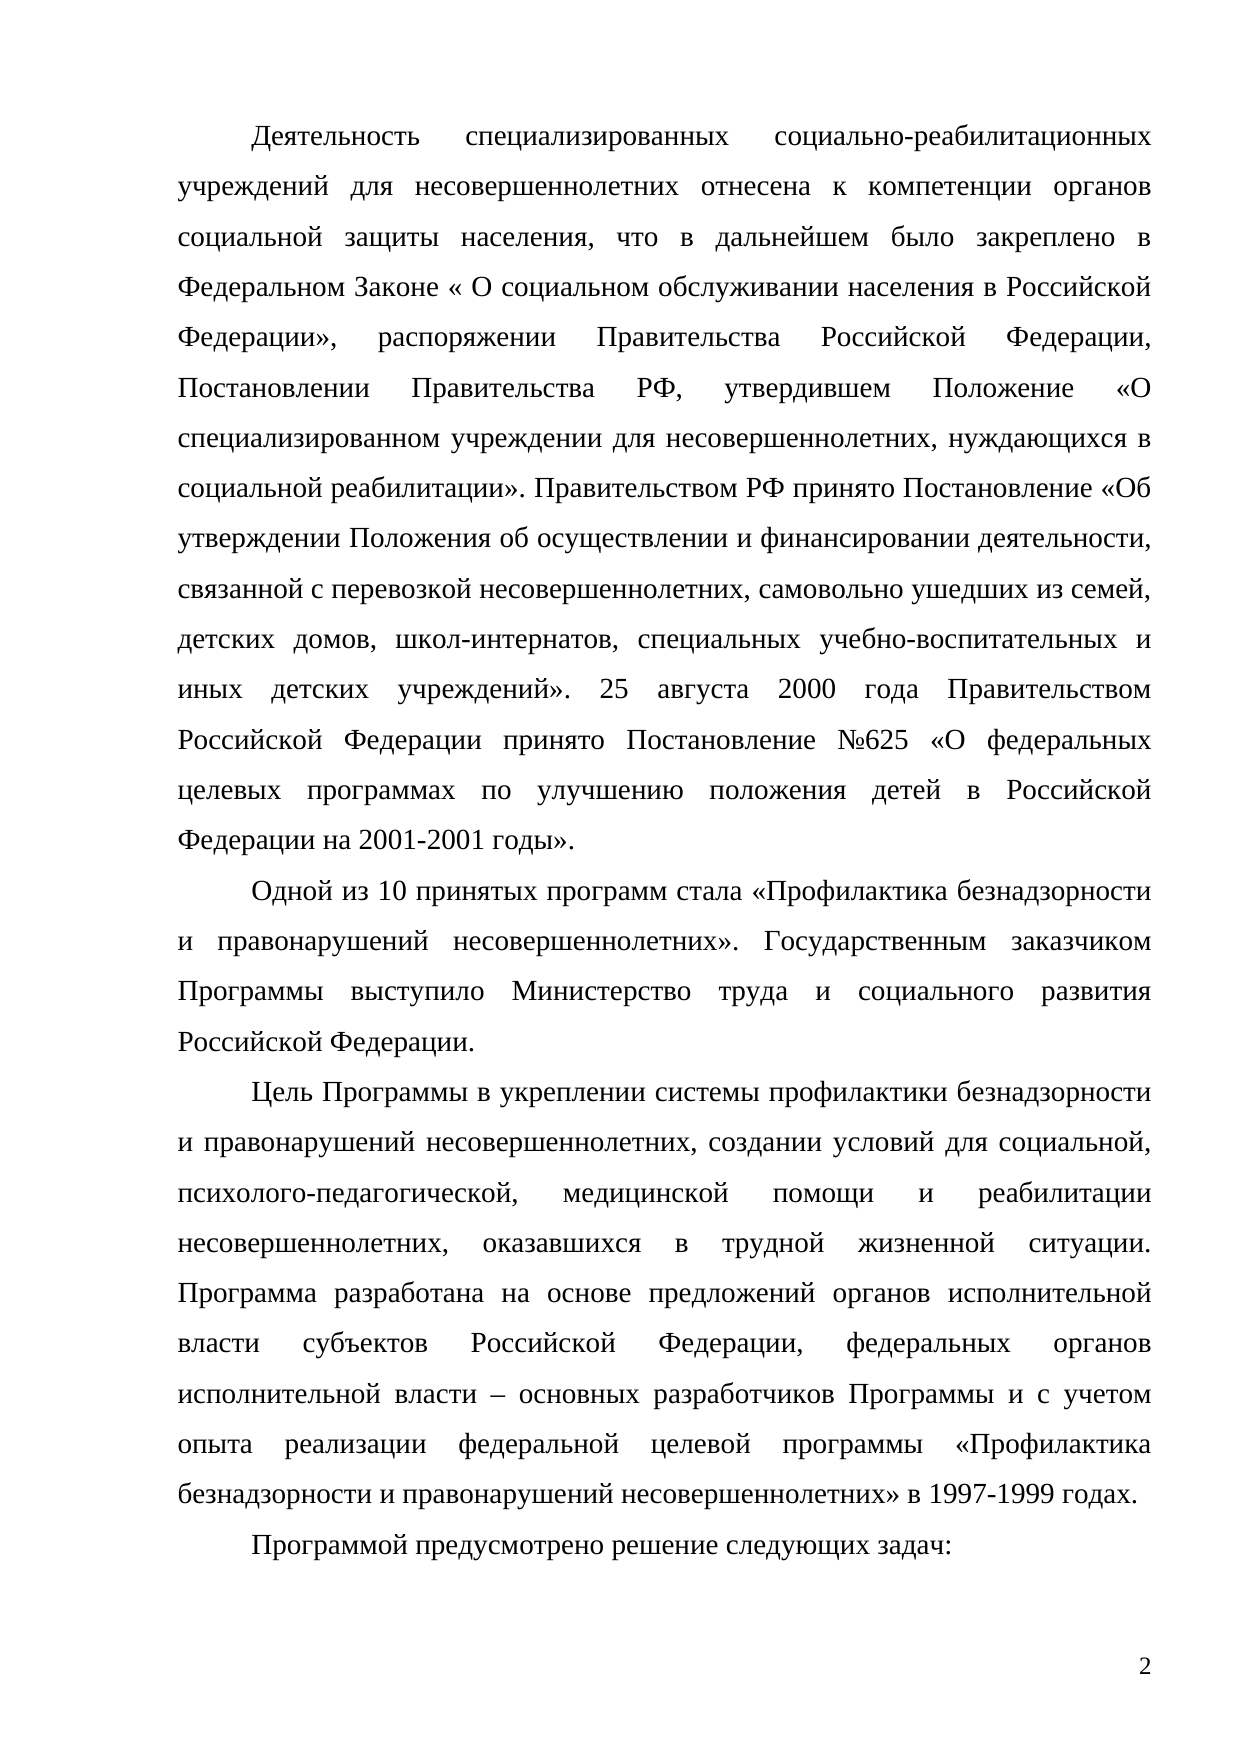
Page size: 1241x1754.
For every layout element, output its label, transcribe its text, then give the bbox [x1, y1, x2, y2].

text Одной из 10 принятых программ стала «Профилактика безнадзорности и правонарушений несовершеннолетних». Государственным заказчиком Программы выступило Министерство труда и социального развития Российской Федерации. [177, 873, 1152, 1057]
text Программой предусмотрено решение следующих задач: [177, 1527, 1152, 1560]
text Деятельность специализированных социально-реабилитационных учреждений для несовершеннолетних отнесена к компетенции органов социальной защиты населения, что в дальнейшем было закреплено в Федеральном Законе « О социальном обслуживании населения в Российской Федерации», распоряжении Правительства Российской Федерации, Постановлении Правительства РФ, утвердившем Положение «О специализированном учреждении для несовершеннолетних, нуждающихся в социальной реабилитации». Правительством РФ принято Постановление «Об утверждении Положения об осуществлении и финансировании деятельности, связанной с перевозкой несовершеннолетних, самовольно ушедших из семей, детских домов, школ-интернатов, специальных учебно-воспитательных и иных детских учреждений». 25 августа 2000 года Правительством Российской Федерации принято Постановление №625 «О федеральных целевых программах по улучшению положения детей в Российской Федерации на 2001-2001 годы». [177, 118, 1152, 856]
text Цель Программы в укреплении системы профилактики безнадзорности и правонарушений несовершеннолетних, создании условий для социальной, психолого-педагогической, медицинской помощи и реабилитации несовершеннолетних, оказавшихся в трудной жизненной ситуации. Программа разработана на основе предложений органов исполнительной власти субъектов Российской Федерации, федеральных органов исполнительной власти – основных разработчиков Программы и с учетом опыта реализации федеральной целевой программы «Профилактика безнадзорности и правонарушений несовершеннолетних» в 1997-1999 годах. [177, 1074, 1152, 1510]
